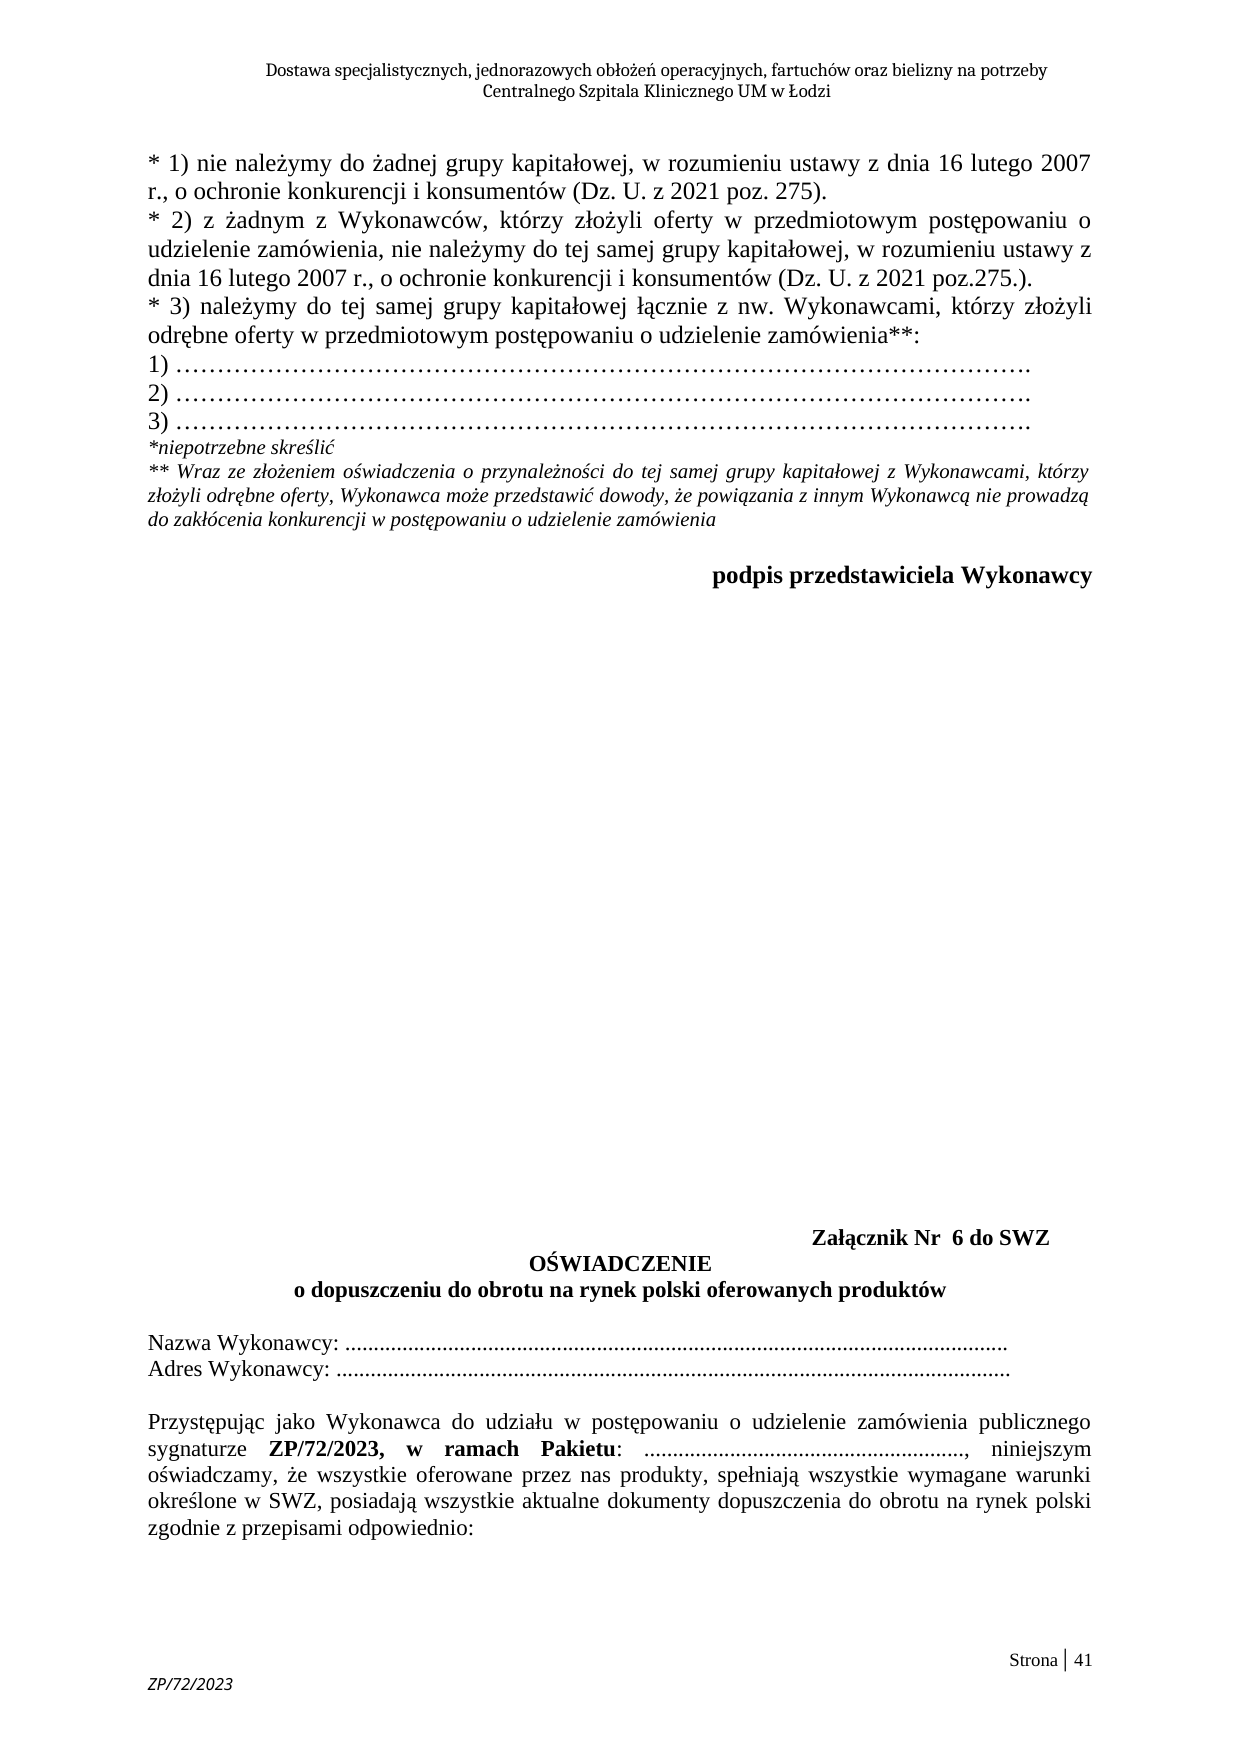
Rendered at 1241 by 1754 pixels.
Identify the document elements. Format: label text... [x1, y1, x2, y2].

text Załącznik Nr 6 do SWZ [811, 1224, 1093, 1250]
text * 1) nie należymy do żadnej grupy kapitałowej, w rozumieniu ustawy z dnia 16 lutego 2007 r., o ochronie konkurencji i konsumentów (Dz. U. z 2021 poz. 275). [148, 148, 1093, 205]
text 1) …………………………………………………………………………………………. [148, 349, 1093, 378]
text OŚWIADCZENIE [148, 1250, 1093, 1276]
text * 2) z żadnym z Wykonawców, którzy złożyli oferty w przedmiotowym postępowaniu o udzielenie zamówienia, nie należymy do tej samej grupy kapitałowej, w rozumieniu ustawy z dnia 16 lutego 2007 r., o ochronie konkurencji i konsumentów (Dz. U. z 2021 poz.275.). [148, 205, 1093, 291]
text *niepotrzebne skreślić [148, 435, 1093, 459]
text ** Wraz ze złożeniem oświadczenia o przynależności do tej samej grupy kapitałowej z Wykonawcami, którzy złożyli odrębne oferty, Wykonawca może przedstawić dowody, że powiązania z innym Wykonawcą nie prowadzą do zakłócenia konkurencji w postępowaniu o udzielenie zamówienia [148, 459, 1093, 531]
text Nazwa Wykonawcy: .................................................................................................................... [148, 1329, 1093, 1356]
text Adres Wykonawcy: ...................................................................................................................... [148, 1356, 1093, 1382]
text * 3) należymy do tej samej grupy kapitałowej łącznie z nw. Wykonawcami, którzy złożyli odrębne oferty w przedmiotowym postępowaniu o udzielenie zamówienia**: [148, 291, 1093, 349]
text 2) …………………………………………………………………………………………. [148, 378, 1093, 406]
text Przystępując jako Wykonawca do udziału w postępowaniu o udzielenie zamówienia publicznego sygnaturze ZP/72/2023, w ramach Pakietu: ........................................................, niniejszym oświadczamy, że wszystkie oferowane przez nas produkty, spełniają wszystkie wymagane warunki określone w SWZ, posiadają wszystkie aktualne dokumenty dopuszczenia do obrotu na rynek polski zgodnie z przepisami odpowiednio: [148, 1408, 1093, 1540]
text 3) …………………………………………………………………………………………. [148, 406, 1093, 435]
text o dopuszczeniu do obrotu na rynek polski oferowanych produktów [148, 1276, 1093, 1303]
text podpis przedstawiciela Wykonawcy [148, 560, 1093, 589]
